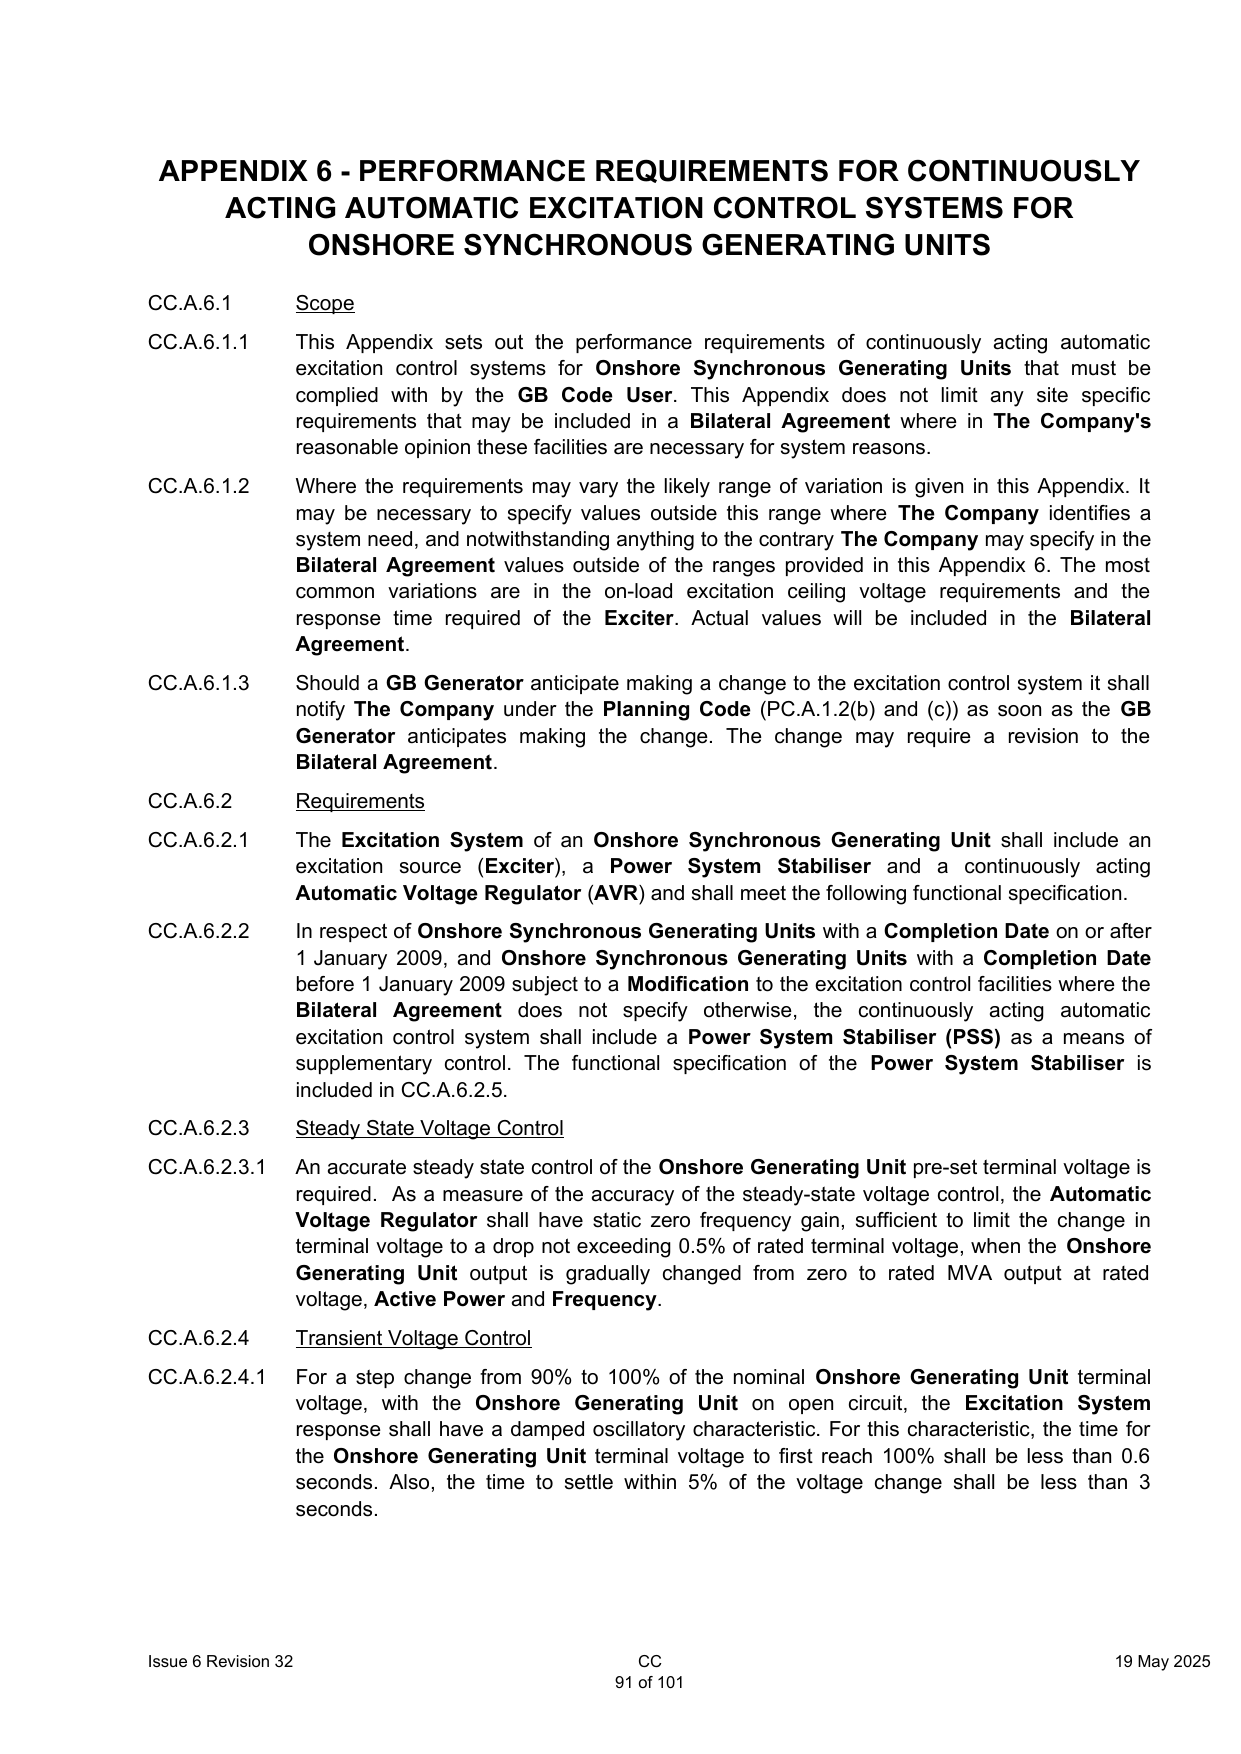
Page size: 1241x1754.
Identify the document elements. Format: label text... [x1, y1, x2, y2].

text CC.A.6.2.4.1 For a step change from 90% to 100% of the nominal Onshore Generating Unit terminal voltage, with the Onshore Generating Unit on open circuit, the Excitation System response shall have a damped oscillatory characteristic. For this characteristic, the time for the Onshore Generating Unit terminal voltage to first reach 100% shall be less than 0.6 seconds. Also, the time to settle within 5% of the voltage change shall be less than 3 seconds. [148, 1364, 1152, 1520]
text CC.A.6.2.3 Steady State Voltage Control [148, 1116, 1152, 1140]
text CC.A.6.1.1 This Appendix sets out the performance requirements of continuously acting automatic excitation control systems for Onshore Synchronous Generating Units that must be complied with by the GB Code User. This Appendix does not limit any site specific requirements that may be included in a Bilateral Agreement where in The Company's reasonable opinion these facilities are necessary for system reasons. [148, 330, 1152, 459]
text CC.A.6.2.2 In respect of Onshore Synchronous Generating Units with a Completion Date on or after 1 January 2009, and Onshore Synchronous Generating Units with a Completion Date before 1 January 2009 subject to a Modification to the excitation control facilities where the Bilateral Agreement does not specify otherwise, the continuously acting automatic excitation control system shall include a Power System Stabiliser (PSS) as a means of supplementary control. The functional specification of the Power System Stabiliser is included in CC.A.6.2.5. [148, 919, 1152, 1101]
text CC.A.6.1.3 Should a GB Generator anticipate making a change to the excitation control system it shall notify The Company under the Planning Code (PC.A.1.2(b) and (c)) as soon as the GB Generator anticipates making the change. The change may require a revision to the Bilateral Agreement. [148, 671, 1152, 774]
text CC.A.6.1 Scope [148, 291, 1152, 315]
text CC.A.6.1.2 Where the requirements may vary the likely range of variation is given in this Appendix. It may be necessary to specify values outside this range where The Company identifies a system need, and notwithstanding anything to the contrary The Company may specify in the Bilateral Agreement values outside of the ranges provided in this Appendix 6. The most common variations are in the on-load excitation ceiling voltage requirements and the response time required of the Exciter. Actual values will be included in the Bilateral Agreement. [148, 474, 1152, 656]
text CC.A.6.2.3.1 An accurate steady state control of the Onshore Generating Unit pre-set terminal voltage is required. As a measure of the accuracy of the steady-state voltage control, the Automatic Voltage Regulator shall have static zero frequency gain, sufficient to limit the change in terminal voltage to a drop not exceeding 0.5% of rated terminal voltage, when the Onshore Generating Unit output is gradually changed from zero to rated MVA output at rated voltage, Active Power and Frequency. [148, 1155, 1152, 1311]
text CC.A.6.2 Requirements [148, 789, 1152, 813]
text APPENDIX 6 - PERFORMANCE REQUIREMENTS FOR CONTINUOUSLY ACTING AUTOMATIC EXCITATION CONTROL SYSTEMS FOR ONSHORE SYNCHRONOUS GENERATING UNITS [148, 154, 1152, 261]
text CC.A.6.2.4 Transient Voltage Control [148, 1326, 1152, 1350]
text CC.A.6.2.1 The Excitation System of an Onshore Synchronous Generating Unit shall include an excitation source (Exciter), a Power System Stabiliser and a continuously acting Automatic Voltage Regulator (AVR) and shall meet the following functional specification. [148, 828, 1152, 904]
